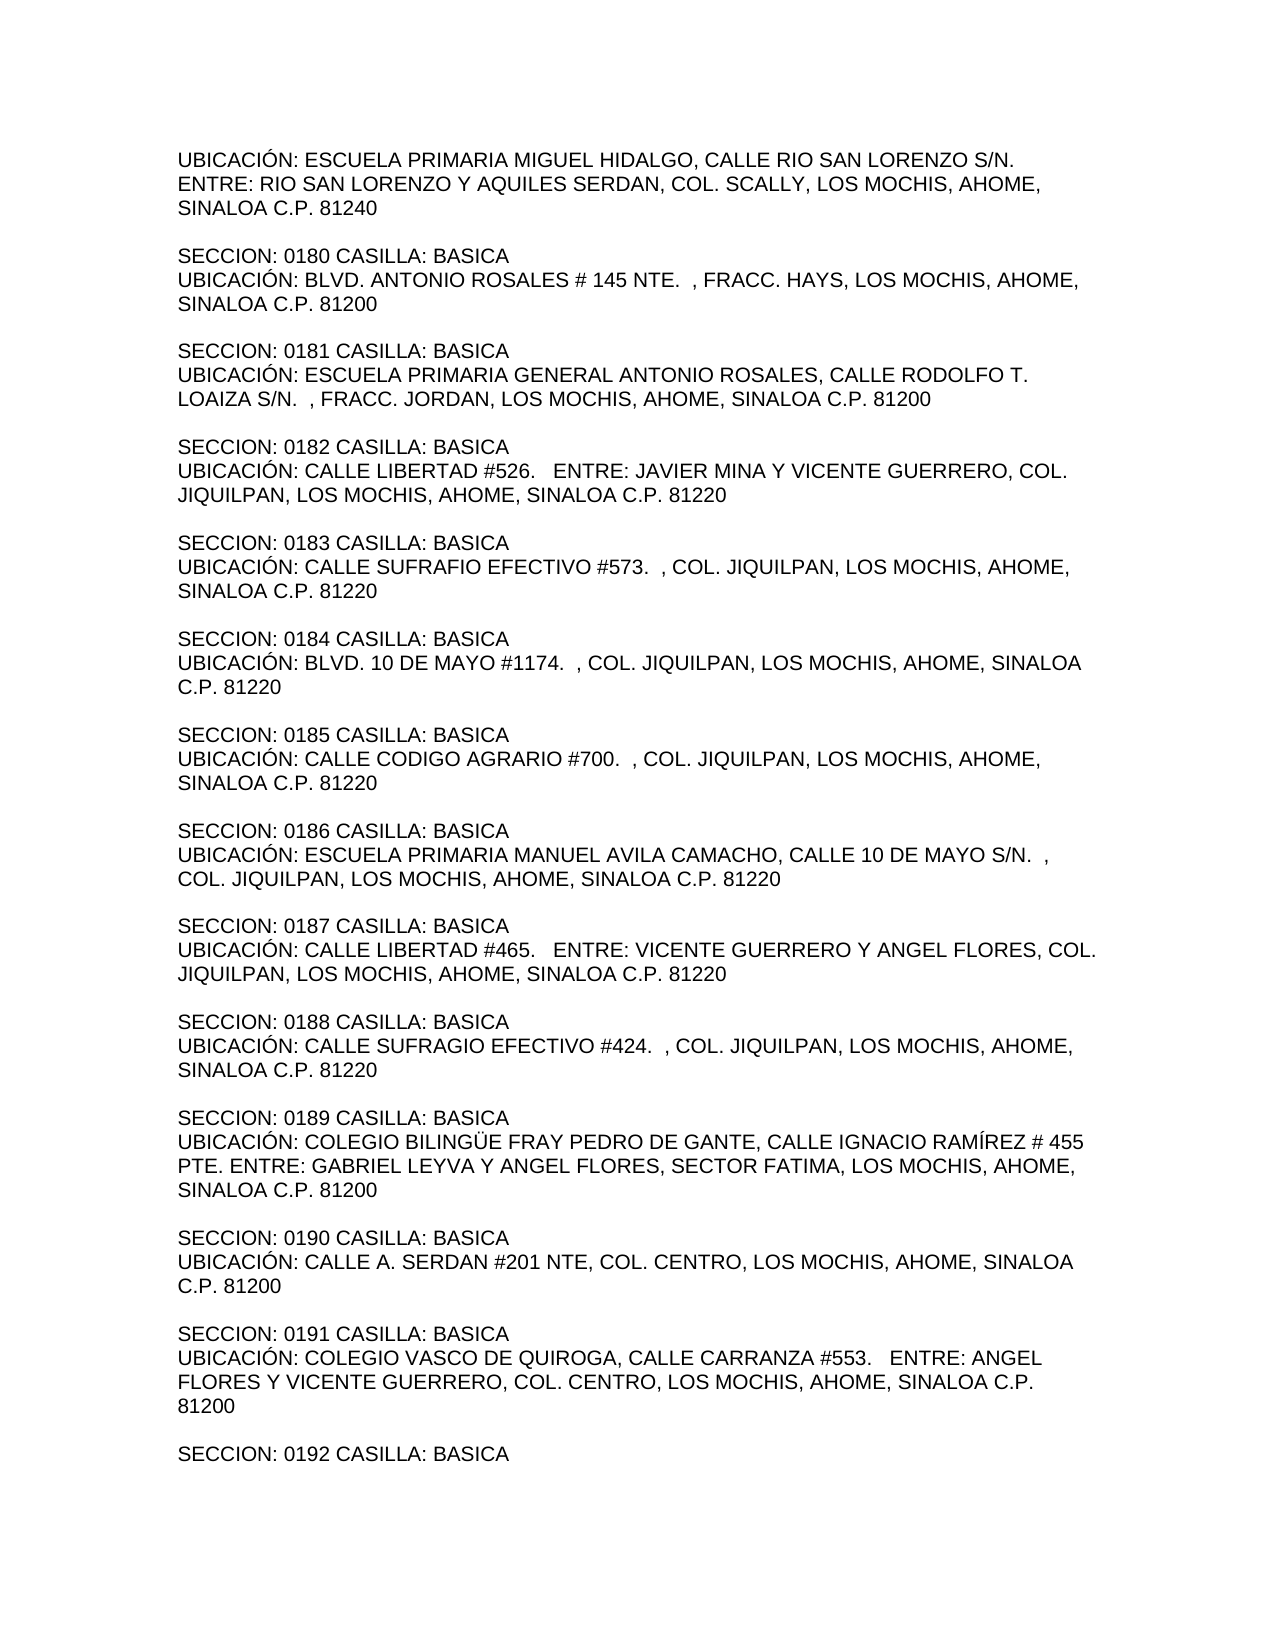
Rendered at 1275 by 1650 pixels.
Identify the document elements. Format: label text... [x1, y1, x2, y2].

text UBICACIÓN: COLEGIO VASCO DE QUIROGA, CALLE CARRANZA #553. ENTRE: ANGEL FLORES Y VICENTE GUERRERO, COL. CENTRO, LOS MOCHIS, AHOME, SINALOA C.P. 81200 [177, 1346, 1098, 1417]
text UBICACIÓN: CALLE SUFRAFIO EFECTIVO #573. , COL. JIQUILPAN, LOS MOCHIS, AHOME, SINALOA C.P. 81220 [177, 555, 1098, 603]
text UBICACIÓN: BLVD. ANTONIO ROSALES # 145 NTE. , FRACC. HAYS, LOS MOCHIS, AHOME, SINALOA C.P. 81200 [177, 267, 1098, 315]
text UBICACIÓN: ESCUELA PRIMARIA MIGUEL HIDALGO, CALLE RIO SAN LORENZO S/N. ENTRE: RIO SAN LORENZO Y AQUILES SERDAN, COL. SCALLY, LOS MOCHIS, AHOME, SINALOA C.P. 81240 [177, 148, 1098, 219]
text SECCION: 0183 CASILLA: BASICA [177, 531, 1098, 555]
text SECCION: 0191 CASILLA: BASICA [177, 1322, 1098, 1346]
text SECCION: 0184 CASILLA: BASICA [177, 627, 1098, 651]
text UBICACIÓN: CALLE A. SERDAN #201 NTE, COL. CENTRO, LOS MOCHIS, AHOME, SINALOA C.P. 81200 [177, 1250, 1098, 1298]
text SECCION: 0187 CASILLA: BASICA [177, 914, 1098, 938]
text SECCION: 0181 CASILLA: BASICA [177, 339, 1098, 363]
text SECCION: 0180 CASILLA: BASICA [177, 243, 1098, 267]
text SECCION: 0185 CASILLA: BASICA [177, 723, 1098, 747]
text UBICACIÓN: CALLE CODIGO AGRARIO #700. , COL. JIQUILPAN, LOS MOCHIS, AHOME, SINALOA C.P. 81220 [177, 747, 1098, 794]
text SECCION: 0189 CASILLA: BASICA [177, 1106, 1098, 1130]
text UBICACIÓN: ESCUELA PRIMARIA MANUEL AVILA CAMACHO, CALLE 10 DE MAYO S/N. , COL. JIQUILPAN, LOS MOCHIS, AHOME, SINALOA C.P. 81220 [177, 842, 1098, 890]
text UBICACIÓN: BLVD. 10 DE MAYO #1174. , COL. JIQUILPAN, LOS MOCHIS, AHOME, SINALOA C.P. 81220 [177, 651, 1098, 699]
text UBICACIÓN: CALLE LIBERTAD #526. ENTRE: JAVIER MINA Y VICENTE GUERRERO, COL. JIQUILPAN, LOS MOCHIS, AHOME, SINALOA C.P. 81220 [177, 459, 1098, 507]
text SECCION: 0192 CASILLA: BASICA [177, 1441, 1098, 1465]
text SECCION: 0186 CASILLA: BASICA [177, 818, 1098, 842]
text UBICACIÓN: COLEGIO BILINGÜE FRAY PEDRO DE GANTE, CALLE IGNACIO RAMÍREZ # 455 PTE. ENTRE: GABRIEL LEYVA Y ANGEL FLORES, SECTOR FATIMA, LOS MOCHIS, AHOME, SINALOA C.P. 81200 [177, 1130, 1098, 1202]
text SECCION: 0188 CASILLA: BASICA [177, 1010, 1098, 1034]
text SECCION: 0190 CASILLA: BASICA [177, 1226, 1098, 1250]
text UBICACIÓN: CALLE SUFRAGIO EFECTIVO #424. , COL. JIQUILPAN, LOS MOCHIS, AHOME, SINALOA C.P. 81220 [177, 1034, 1098, 1082]
text UBICACIÓN: CALLE LIBERTAD #465. ENTRE: VICENTE GUERRERO Y ANGEL FLORES, COL. JIQUILPAN, LOS MOCHIS, AHOME, SINALOA C.P. 81220 [177, 938, 1098, 986]
text SECCION: 0182 CASILLA: BASICA [177, 435, 1098, 459]
text UBICACIÓN: ESCUELA PRIMARIA GENERAL ANTONIO ROSALES, CALLE RODOLFO T. LOAIZA S/N. , FRACC. JORDAN, LOS MOCHIS, AHOME, SINALOA C.P. 81200 [177, 363, 1098, 411]
